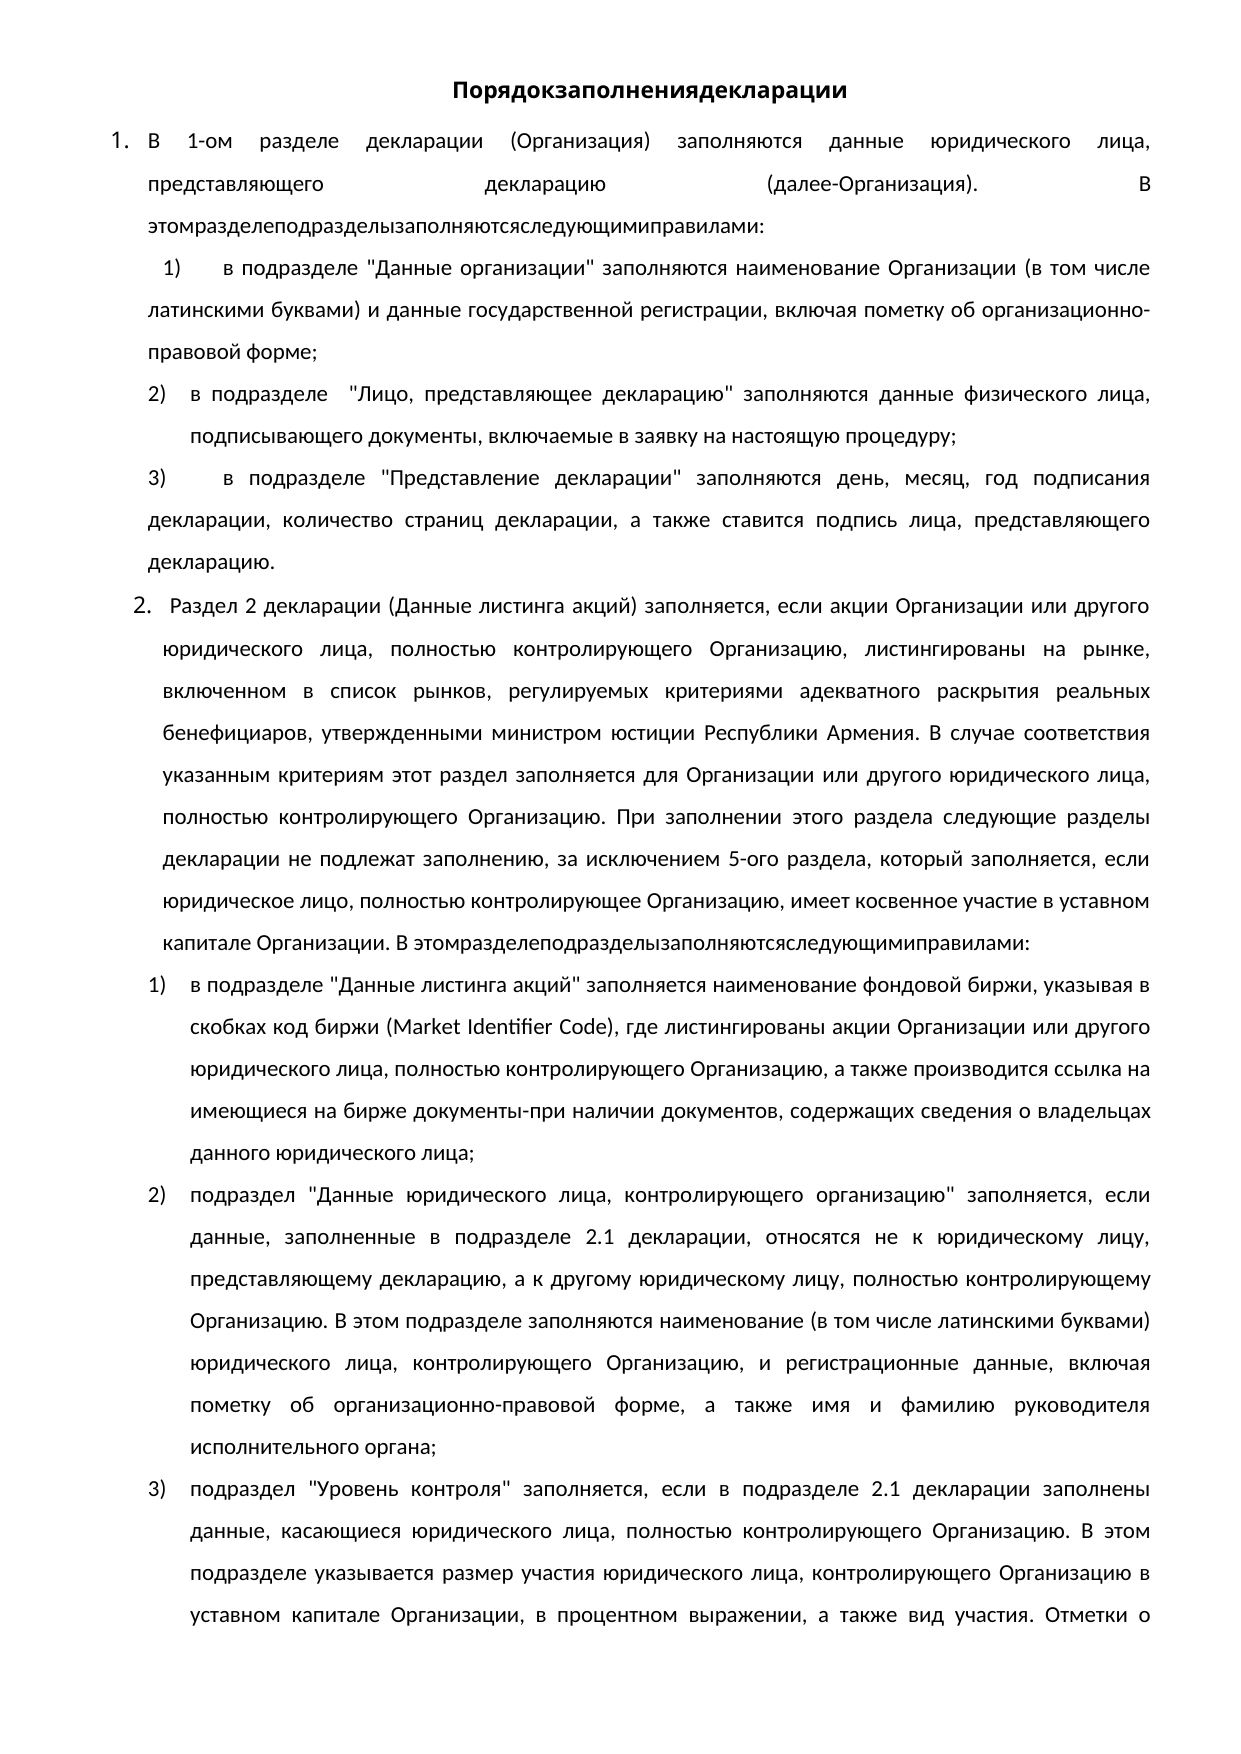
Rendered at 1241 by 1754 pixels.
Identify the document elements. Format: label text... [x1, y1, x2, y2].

list в подразделе "Данные организации" заполняются наименование Организации (в том числе латинскими буквами) и данные государственной регистрации, включая пометку об организационно-правовой форме; [148, 253, 1152, 365]
text Порядокзаполнениядекларации [148, 74, 1152, 105]
list В 1-ом разделе декларации (Организация) заполняются данные юридического лица, представляющего декларацию (далее-Организация). В этомразделеподразделызаполняютсяследующимиправилами: [110, 124, 1152, 239]
list подраздел "Данные юридического лица, контролирующего организацию" заполняется, если данные, заполненные в подразделе 2.1 декларации, относятся не к юридическому лицу, представляющему декларацию, а к другому юридическому лицу, полностью контролирующему Организацию. В этом подразделе заполняются наименование (в том числе латинскими буквами) юридического лица, контролирующего Организацию, и регистрационные данные, включая пометку об организационно-правовой форме, а также имя и фамилию руководителя исполнительного органа; [148, 1180, 1152, 1460]
list в подразделе "Данные листинга акций" заполняется наименование фондовой биржи, указывая в скобках код биржи (Market Identifier Code), где листингированы акции Организации или другого юридического лица, полностью контролирующего Организацию, а также производится ссылка на имеющиеся на бирже документы-при наличии документов, содержащих сведения о владельцах данного юридического лица; [148, 970, 1152, 1166]
list Раздел 2 декларации (Данные листинга акций) заполняется, если акции Организации или другого юридического лица, полностью контролирующего Организацию, листингированы на рынке, включенном в список рынков, регулируемых критериями адекватного раскрытия реальных бенефициаров, утвержденными министром юстиции Республики Армения. В случае соответствия указанным критериям этот раздел заполняется для Организации или другого юридического лица, полностью контролирующего Организацию. При заполнении этого раздела следующие разделы декларации не подлежат заполнению, за исключением 5-ого раздела, который заполняется, если юридическое лицо, полностью контролирующее Организацию, имеет косвенное участие в уставном капитале Организации. В этомразделеподразделызаполняютсяследующимиправилами: [133, 589, 1152, 956]
list в подразделе "Лицо, представляющее декларацию" заполняются данные физического лица, подписывающего документы, включаемые в заявку на настоящую процедуру; [148, 379, 1152, 449]
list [148, 1474, 1152, 1628]
list в подразделе "Представление декларации" заполняются день, месяц, год подписания декларации, количество страниц декларации, а также ставится подпись лица, представляющего декларацию. [148, 463, 1152, 575]
